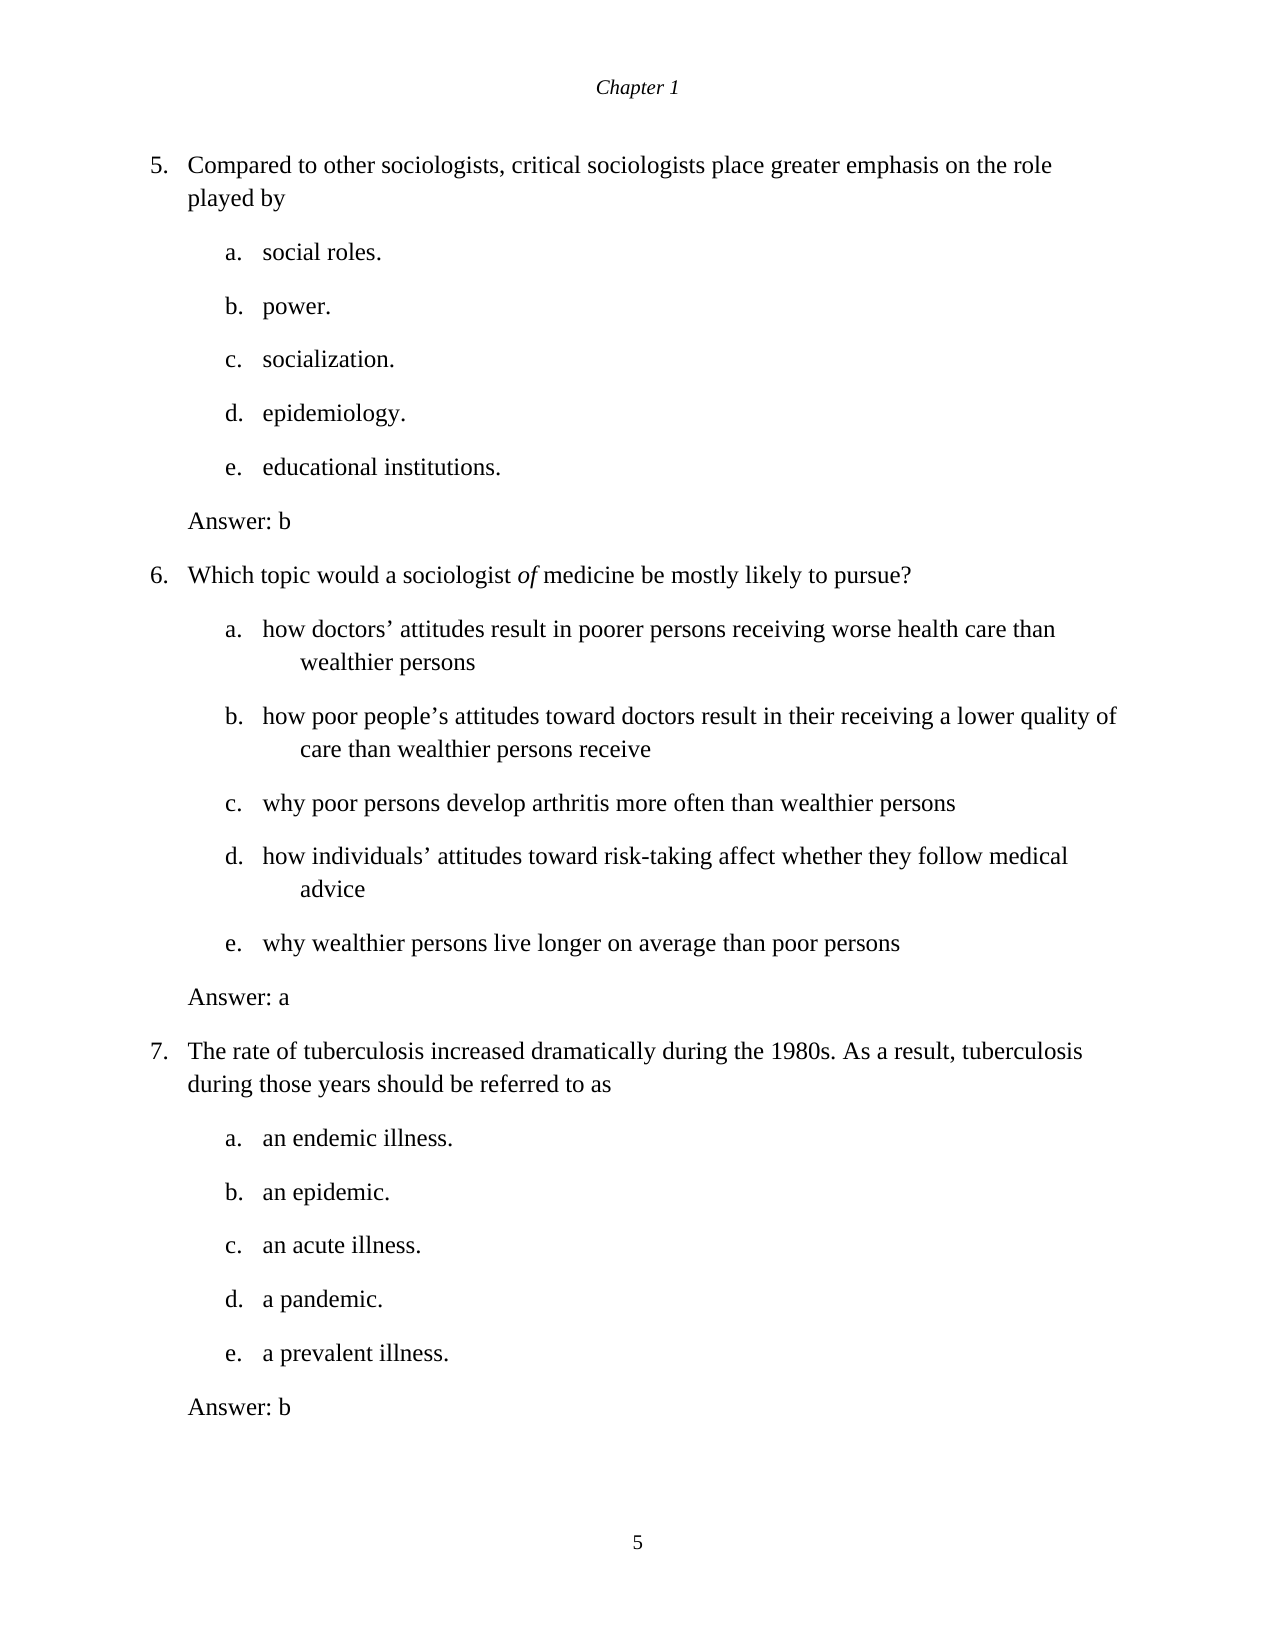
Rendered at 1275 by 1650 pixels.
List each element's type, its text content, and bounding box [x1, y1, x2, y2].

list e. educational institutions. [225, 452, 1125, 481]
text The rate of tuberculosis increased dramatically during the 1980s. As a result, tuberculosis during those years should be referred to as [150, 1036, 1125, 1098]
list a. how doctors’ attitudes result in poorer persons receiving worse health care than wealthier persons [225, 614, 1125, 676]
text Answer: a [187, 982, 1125, 1011]
list c. why poor persons develop arthritis more often than wealthier persons [225, 788, 1125, 816]
text Which topic would a sociologist of medicine be mostly likely to pursue? [150, 560, 1125, 589]
list d. how individuals’ attitudes toward risk-taking affect whether they follow medical advice [225, 841, 1125, 903]
text Compared to other sociologists, critical sociologists place greater emphasis on the role played by [150, 150, 1125, 212]
list d. a pandemic. [225, 1284, 1125, 1313]
list a. an endemic illness. [225, 1123, 1125, 1152]
list e. why wealthier persons live longer on average than poor persons [225, 928, 1125, 957]
list d. epidemiology. [225, 398, 1125, 427]
list b. how poor people’s attitudes toward doctors result in their receiving a lower quality of care than wealthier persons receive [225, 701, 1125, 762]
list c. socialization. [225, 344, 1125, 373]
list b. power. [225, 291, 1125, 319]
text Answer: b [150, 506, 1125, 535]
list c. an acute illness. [225, 1231, 1125, 1259]
list a. social roles. [225, 237, 1125, 266]
list b. an epidemic. [225, 1177, 1125, 1206]
text Answer: b [187, 1392, 1125, 1421]
list e. a prevalent illness. [225, 1338, 1125, 1367]
